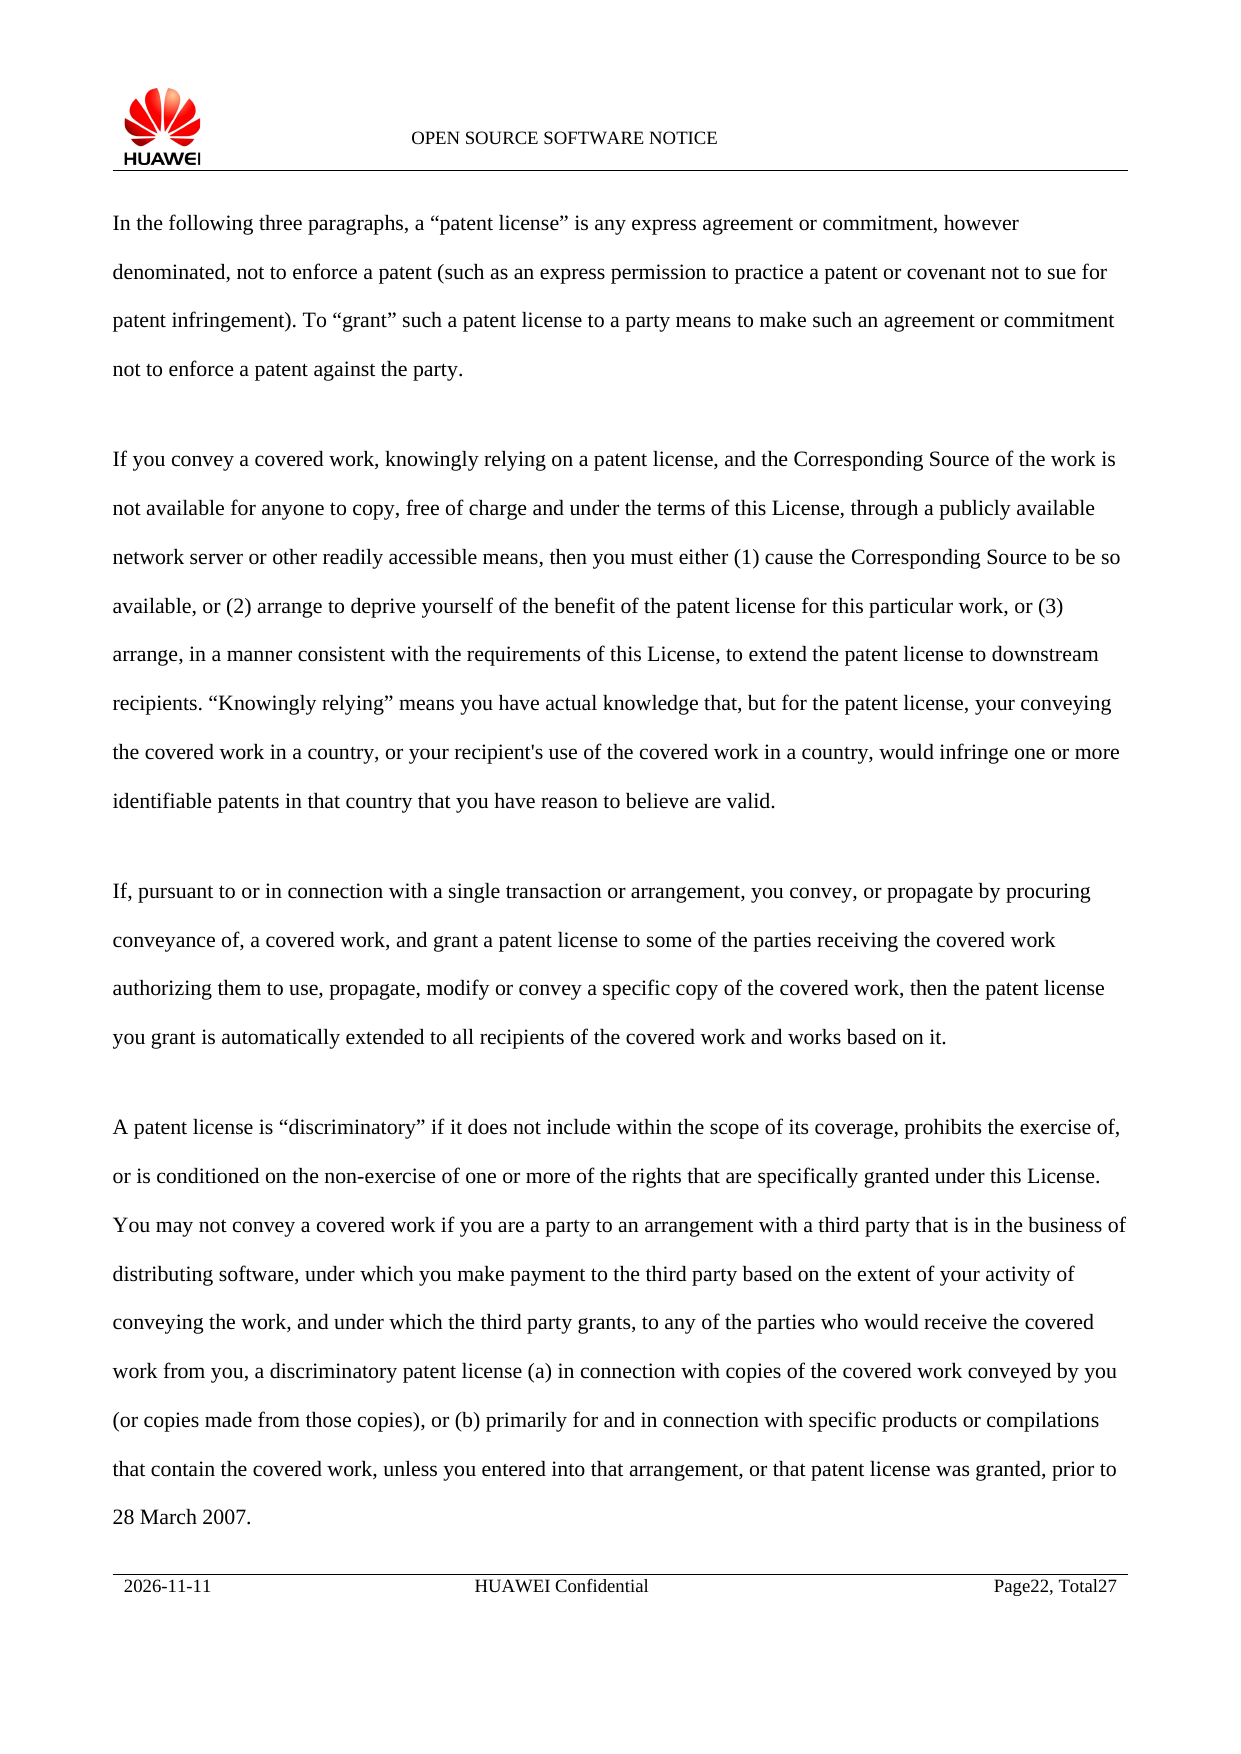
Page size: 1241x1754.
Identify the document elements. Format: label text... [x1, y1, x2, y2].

text A patent license is “discriminatory” if it does not include within the scope of its coverage, prohibits the exercise of, or is conditioned on the non-exercise of one or more of the rights that are specifically granted under this License. You may not convey a covered work if you are a party to an arrangement with a third party that is in the business of distributing software, under which you make payment to the third party based on the extent of your activity of conveying the work, and under which the third party grants, to any of the parties who would receive the covered work from you, a discriminatory patent license (a) in connection with copies of the covered work conveyed by you (or copies made from those copies), or (b) primarily for and in connection with specific products or compilations that contain the covered work, unless you entered into that arrangement, or that patent license was granted, prior to 28 March 2007. [112, 1111, 1128, 1533]
picture [124, 88, 201, 165]
text If, pursuant to or in connection with a single transaction or arrangement, you convey, or propagate by procuring conveyance of, a covered work, and grant a patent license to some of the parties receiving the covered work authorizing them to use, propagate, modify or convey a specific copy of the covered work, then the patent license you grant is automatically extended to all recipients of the covered work and works based on it. [112, 874, 1128, 1053]
text In the following three paragraphs, a “patent license” is any express agreement or commitment, however denominated, not to enforce a patent (such as an express permission to practice a patent or covenant not to sue for patent infringement). To “grant” such a patent license to a party means to make such an agreement or commitment not to enforce a patent against the party. [112, 206, 1128, 385]
text If you convey a covered work, knowingly relying on a patent license, and the Corresponding Source of the work is not available for anyone to copy, free of charge and under the terms of this License, through a publicly available network server or other readily accessible means, then you must either (1) cause the Corresponding Source to be so available, or (2) arrange to deprive yourself of the benefit of the patent license for this particular work, or (3) arrange, in a manner consistent with the requirements of this License, to extend the patent license to downstream recipients. “Knowingly relying” means you have actual knowledge that, but for the patent license, your conveying the covered work in a country, or your recipient's use of the covered work in a country, would infringe one or more identifiable patents in that country that you have reason to believe are valid. [112, 443, 1128, 817]
